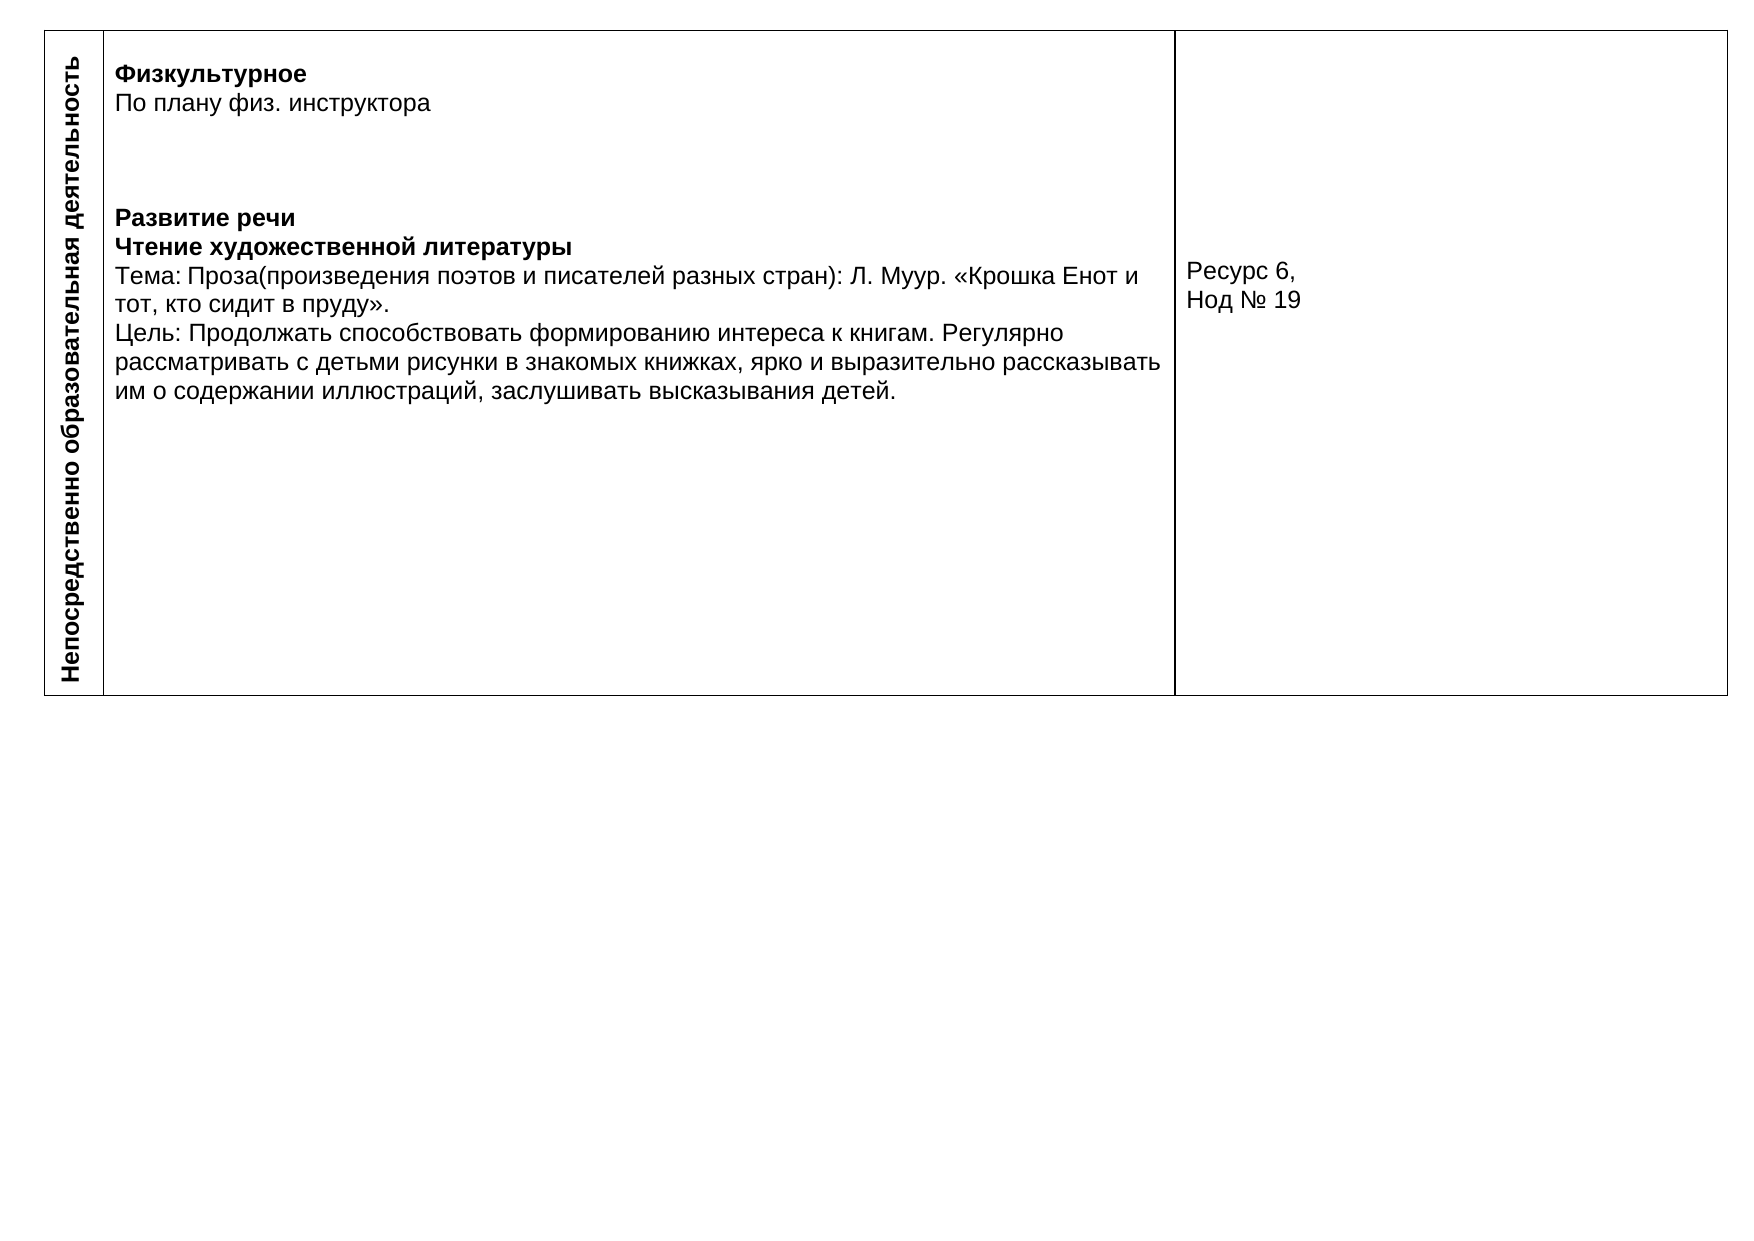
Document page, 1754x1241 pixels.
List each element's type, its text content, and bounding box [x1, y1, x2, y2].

table_cell Непосредственно образовательная деятельность [45, 31, 103, 695]
table_cell Физкультурное По плану физ. инструктора Развитие речи Чтение художественной литературы Тема: Проза(произведения поэтов и писателей разных стран): Л. Муур. «Крошка Енот и тот, кто сидит в пруду». Цель: Продолжать способствовать формированию интереса к книгам. Регулярно рассматривать с детьми рисунки в знакомых книжках, ярко и выразительно рассказывать им о содержании иллюстраций, заслушивать высказывания детей. [104, 31, 1174, 695]
table_cell Ресурс 6, Нод № 19 [1176, 31, 1727, 695]
